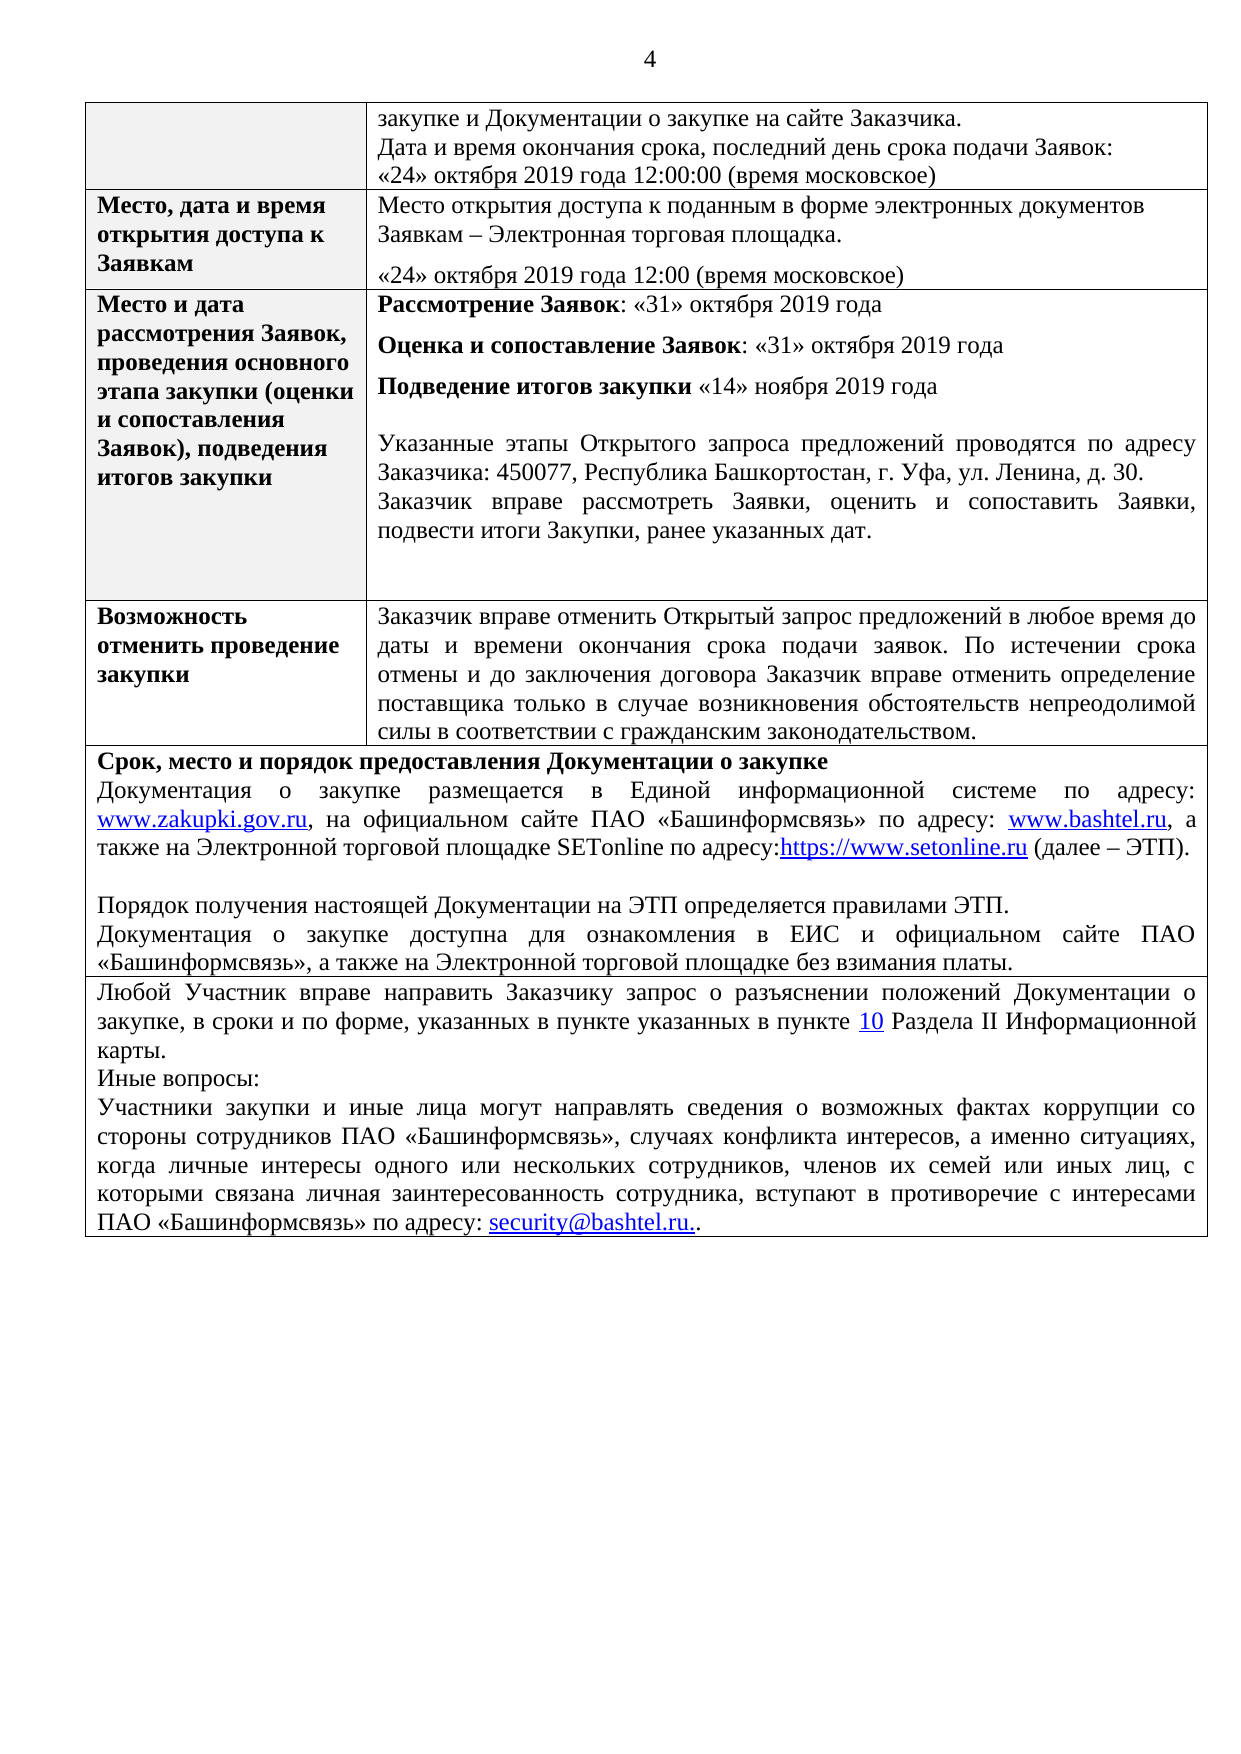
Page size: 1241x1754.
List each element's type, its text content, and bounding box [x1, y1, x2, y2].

table_cell Заказчик вправе отменить Открытый запрос предложений в любое время до даты и времени окончания срока подачи заявок. По истечении срока отмены и до заключения договора Заказчик вправе отменить определение поставщика только в случае возникновения обстоятельств непреодолимой силы в соответствии с гражданским законодательством. [367, 601, 1207, 745]
table_cell Любой Участник вправе направить Заказчику запрос о разъяснении положений Документации о закупке, в сроки и по форме, указанных в пункте указанных в пункте 10 Раздела II Информационной карты. Иные вопросы: Участники закупки и иные лица могут направлять сведения о возможных фактах коррупции со стороны сотрудников ПАО «Башинформсвязь», случаях конфликта интересов, а именно ситуациях, когда личные интересы одного или нескольких сотрудников, членов их семей или иных лиц, с которыми связана личная заинтересованность сотрудника, вступают в противоречие с интересами ПАО «Башинформсвязь» по адресу: security@bashtel.ru.. [86, 977, 1207, 1236]
table_cell Место, дата и время открытия доступа к Заявкам [86, 190, 366, 288]
table_cell Место и дата рассмотрения Заявок, проведения основного этапа закупки (оценки и сопоставления Заявок), подведения итогов закупки [86, 290, 366, 600]
table_cell Срок, место и порядок предоставления Документации о закупке Документация о закупке размещается в Единой информационной системе по адресу: www.zakupki.gov.ru, на официальном сайте ПАО «Башинформсвязь» по адресу: www.bashtel.ru, а также на Электронной торговой площадке SETonline по адресу:https://www.setonline.ru (далее – ЭТП). Порядок получения настоящей Документации на ЭТП определяется правилами ЭТП. Документация о закупке доступна для ознакомления в ЕИС и официальном сайте ПАО «Башинформсвязь», а также на Электронной торговой площадке без взимания платы. [86, 746, 1207, 976]
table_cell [367, 103, 1207, 189]
table_cell Рассмотрение Заявок: Оценка и сопоставление Заявок: «31» октября 2019 года Подведение итогов закупки Указанные этапы Открытого запроса предложений проводятся по адресу Заказчика: 450077, Республика Башкортостан, г. Уфа, ул. Ленина, д. 30. Заказчик вправе рассмотреть Заявки, оценить и сопоставить Заявки, подвести итоги Закупки, ранее указанных дат. [367, 290, 1207, 600]
table_cell Место открытия доступа к поданным в форме электронных документов Заявкам – Электронная торговая площадка. 12:00 (время московское) [367, 190, 1207, 288]
table_cell Возможность отменить проведение закупки [86, 601, 366, 745]
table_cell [86, 103, 366, 189]
